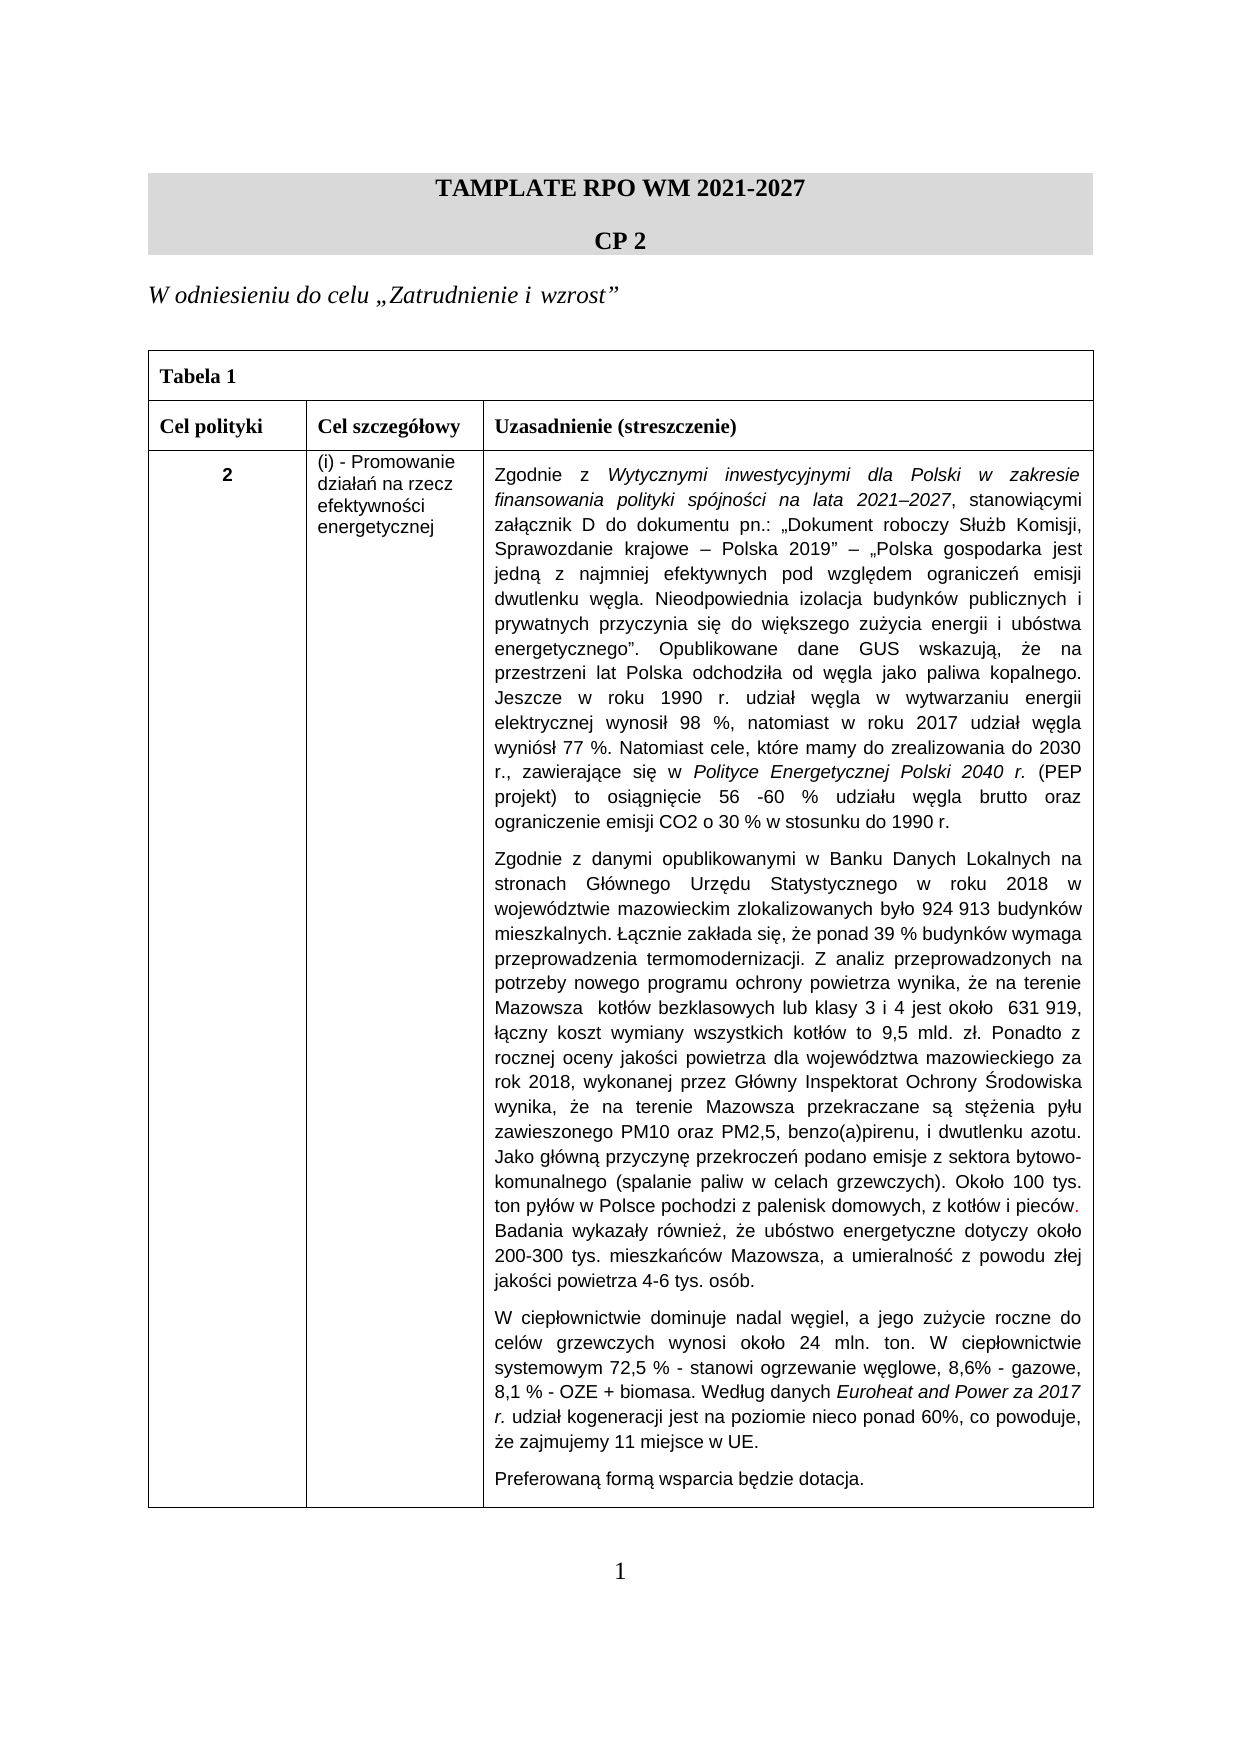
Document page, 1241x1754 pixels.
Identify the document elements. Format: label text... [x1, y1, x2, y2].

table_cell 2 [149, 451, 306, 1507]
table_cell Cel polityki [149, 401, 306, 450]
table_cell (i) - Promowanie działań na rzecz efektywności energetycznej [307, 451, 483, 1507]
text W odniesieniu do celu „Zatrudnienie i wzrost” [148, 280, 1093, 309]
table_cell Zgodnie z Wytycznymi inwestycyjnymi dla Polski w zakresie finansowania polityki spójności na lata 2021–2027, stanowiącymi załącznik D do dokumentu pn.: „Dokument roboczy Służb Komisji, Sprawozdanie krajowe – Polska 2019” – „Polska gospodarka jest jedną z najmniej efektywnych pod względem ograniczeń emisji dwutlenku węgla. Nieodpowiednia izolacja budynków publicznych i prywatnych przyczynia się do większego zużycia energii i ubóstwa energetycznego”. Opublikowane dane GUS wskazują, że na przestrzeni lat Polska odchodziła od węgla jako paliwa kopalnego. Jeszcze w roku 1990 r. udział węgla w wytwarzaniu energii elektrycznej wynosił 98 %, natomiast w roku 2017 udział węgla wyniósł 77 %. Natomiast cele, które mamy do zrealizowania do 2030 r., zawierające się w Polityce Energetycznej Polski 2040 r. (PEP projekt) to osiągnięcie 56 -60 % udziału węgla brutto oraz ograniczenie emisji CO2 o 30 % w stosunku do 1990 r. Zgodnie z danymi opublikowanymi w Banku Danych Lokalnych na stronach Głównego Urzędu Statystycznego w roku 2018 w województwie mazowieckim zlokalizowanych było 924 913 budynków mieszkalnych. Łącznie zakłada się, że ponad 39 % budynków wymaga przeprowadzenia termomodernizacji. Z analiz przeprowadzonych na potrzeby nowego programu ochrony powietrza wynika, że na terenie Mazowsza kotłów bezklasowych lub klasy 3 i 4 jest około 631 919, łączny koszt wymiany wszystkich kotłów to 9,5 mld. zł. Ponadto z rocznej oceny jakości powietrza dla województwa mazowieckiego za rok 2018, wykonanej przez Główny Inspektorat Ochrony Środowiska wynika, że na terenie Mazowsza przekraczane są stężenia pyłu zawieszonego PM10 oraz PM2,5, benzo(a)pirenu, i dwutlenku azotu. Jako główną przyczynę przekroczeń podano emisje z sektora bytowo-komunalnego (spalanie paliw w celach grzewczych). Około 100 tys. ton pyłów w Polsce pochodzi z palenisk domowych, z kotłów i pieców. Badania wykazały również, że ubóstwo energetyczne dotyczy około 200-300 tys. mieszkańców Mazowsza, a umieralność z powodu złej jakości powietrza 4-6 tys. osób. W ciepłownictwie dominuje nadal węgiel, a jego zużycie roczne do celów grzewczych wynosi około 24 mln. ton. W ciepłownictwie systemowym 72,5 % - stanowi ogrzewanie węglowe, 8,6% - gazowe, 8,1 % - OZE + biomasa. Według danych Euroheat and Power za 2017 r. udział kogeneracji jest na poziomie nieco ponad 60%, co powoduje, że zajmujemy 11 miejsce w UE. Preferowaną formą wsparcia będzie dotacja. [484, 451, 1093, 1507]
table_cell Cel szczegółowy [307, 401, 483, 450]
text CP 2 [148, 226, 1093, 255]
text TAMPLATE RPO WM 2021-2027 [148, 173, 1093, 201]
table_header Tabela 1 [149, 351, 1093, 400]
table_cell Uzasadnienie (streszczenie) [484, 401, 1093, 450]
